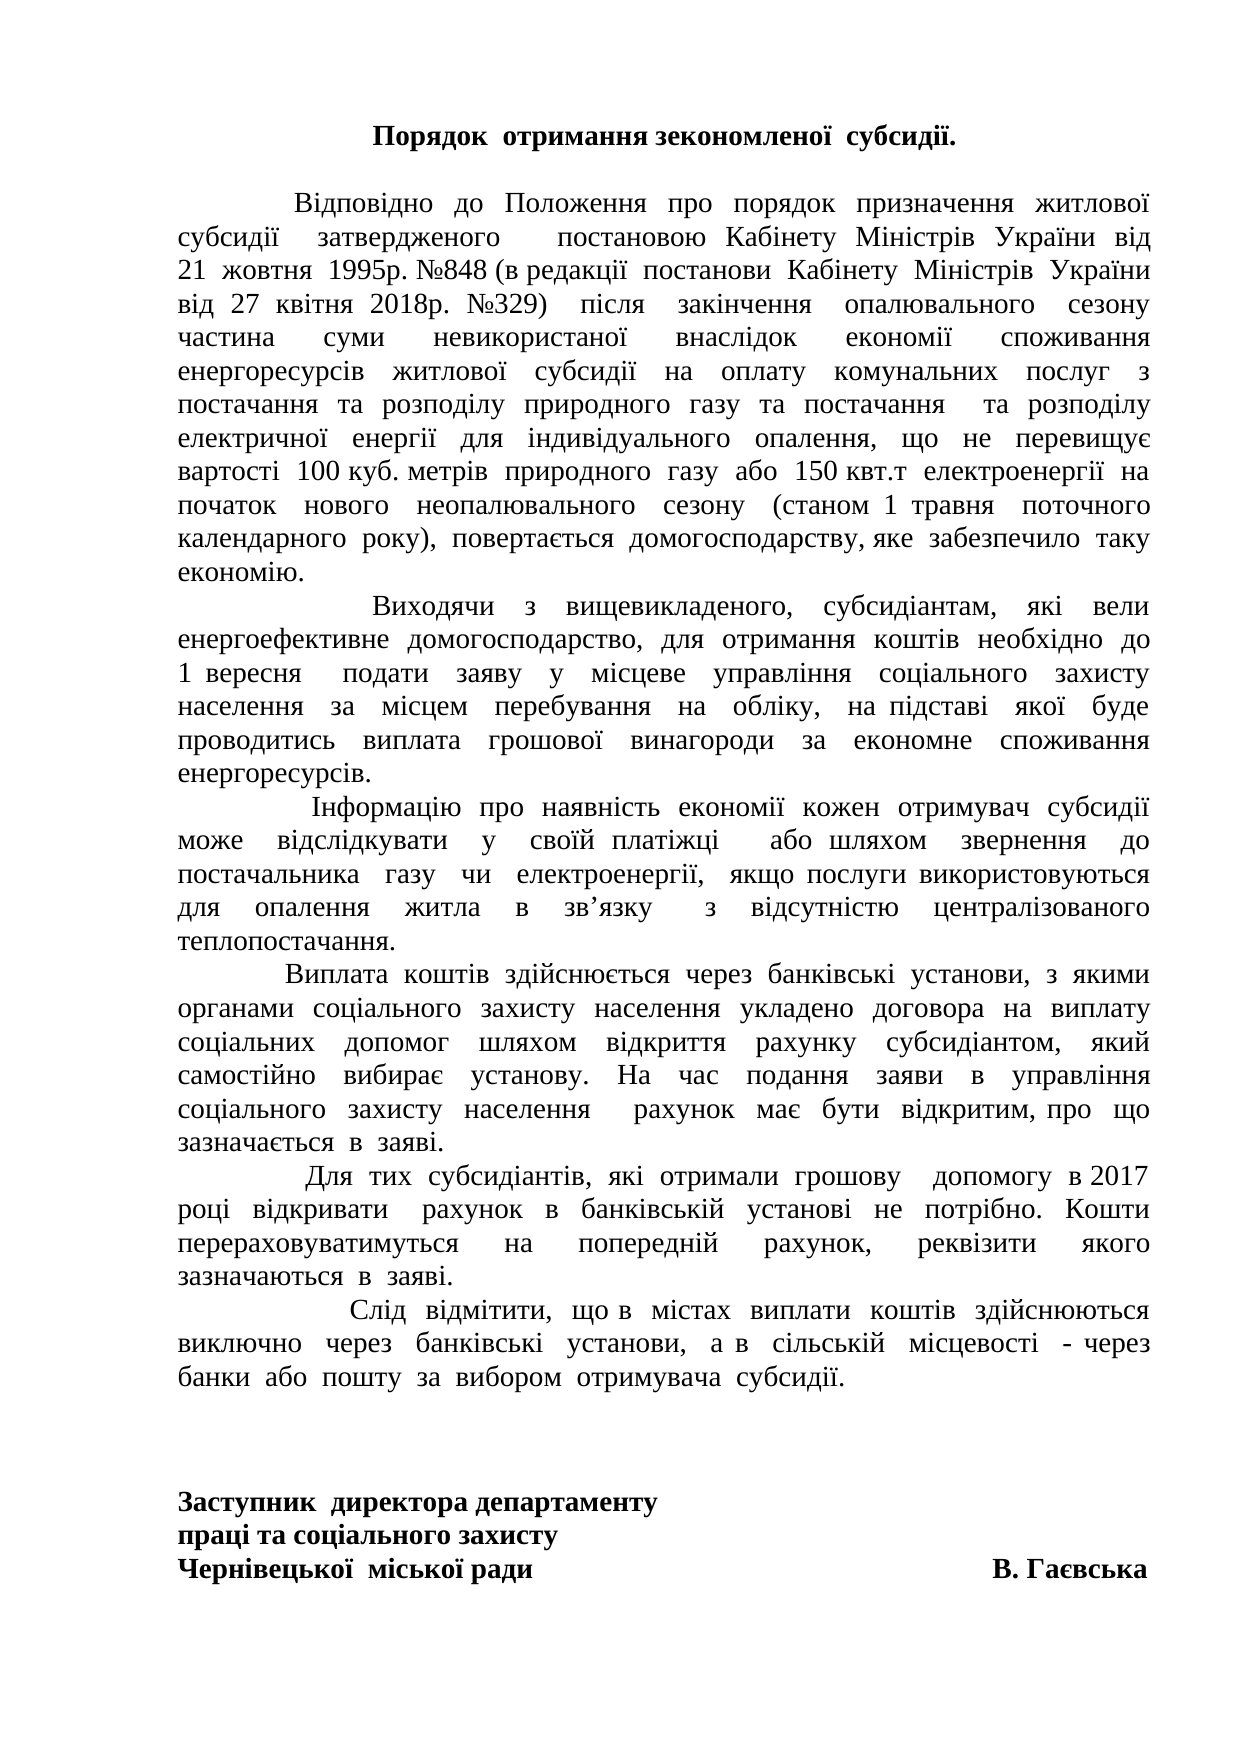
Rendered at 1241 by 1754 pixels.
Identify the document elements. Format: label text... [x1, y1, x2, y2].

text Заступник директора департаменту [177, 1484, 1152, 1517]
text Слід відмітити, що в містах виплати коштів здійснюються виключно через банківські установи, а в сільській місцевості - через банки або пошту за вибором отримувача субсидії. [177, 1292, 1152, 1393]
text праці та соціального захисту [177, 1517, 1152, 1551]
text Відповідно до Положення про порядок призначення житлової субсидії затвердженого постановою Кабінету Міністрів України від 21 жовтня 1995р. №848 (в редакції постанови Кабінету Міністрів України від 27 квітня 2018р. №329) після закінчення опалювального сезону частина суми невикористаної внаслідок економії споживання енергоресурсів житлової субсидії на оплату комунальних послуг з постачання та розподілу природного газу та постачання та розподілу електричної енергії для індивідуального опалення, що не перевищує вартості 100 куб. метрів природного газу або 150 квт.т електроенергії на початок нового неопалювального сезону (станом 1 травня поточного календарного року), повертається домогосподарству, яке забезпечило таку економію. [177, 185, 1152, 588]
text Порядок отримання зекономленої субсидії. [177, 118, 1152, 152]
text Чернівецької міської ради В. Гаєвська [177, 1551, 1152, 1584]
text Інформацію про наявність економії кожен отримувач субсидії може відслідкувати у своїй платіжці або шляхом звернення до постачальника газу чи електроенергії, якщо послуги використовуються для опалення житла в зв’язку з відсутністю централізованого теплопостачання. [177, 789, 1152, 957]
text Виплата коштів здійснюється через банківські установи, з якими органами соціального захисту населення укладено договора на виплату соціальних допомог шляхом відкриття рахунку субсидіантом, який самостійно вибирає установу. На час подання заяви в управління соціального захисту населення рахунок має бути відкритим, про що зазначається в заяві. [177, 957, 1152, 1158]
text Виходячи з вищевикладеного, субсидіантам, які вели енергоефективне домогосподарство, для отримання коштів необхідно до 1 вересня подати заяву у місцеве управління соціального захисту населення за місцем перебування на обліку, на підставі якої буде проводитись виплата грошової винагороди за економне споживання енергоресурсів. [177, 588, 1152, 789]
text Для тих субсидіантів, які отримали грошову допомогу в 2017 році відкривати рахунок в банківській установі не потрібно. Кошти перераховуватимуться на попередній рахунок, реквізити якого зазначаються в заяві. [177, 1158, 1152, 1292]
